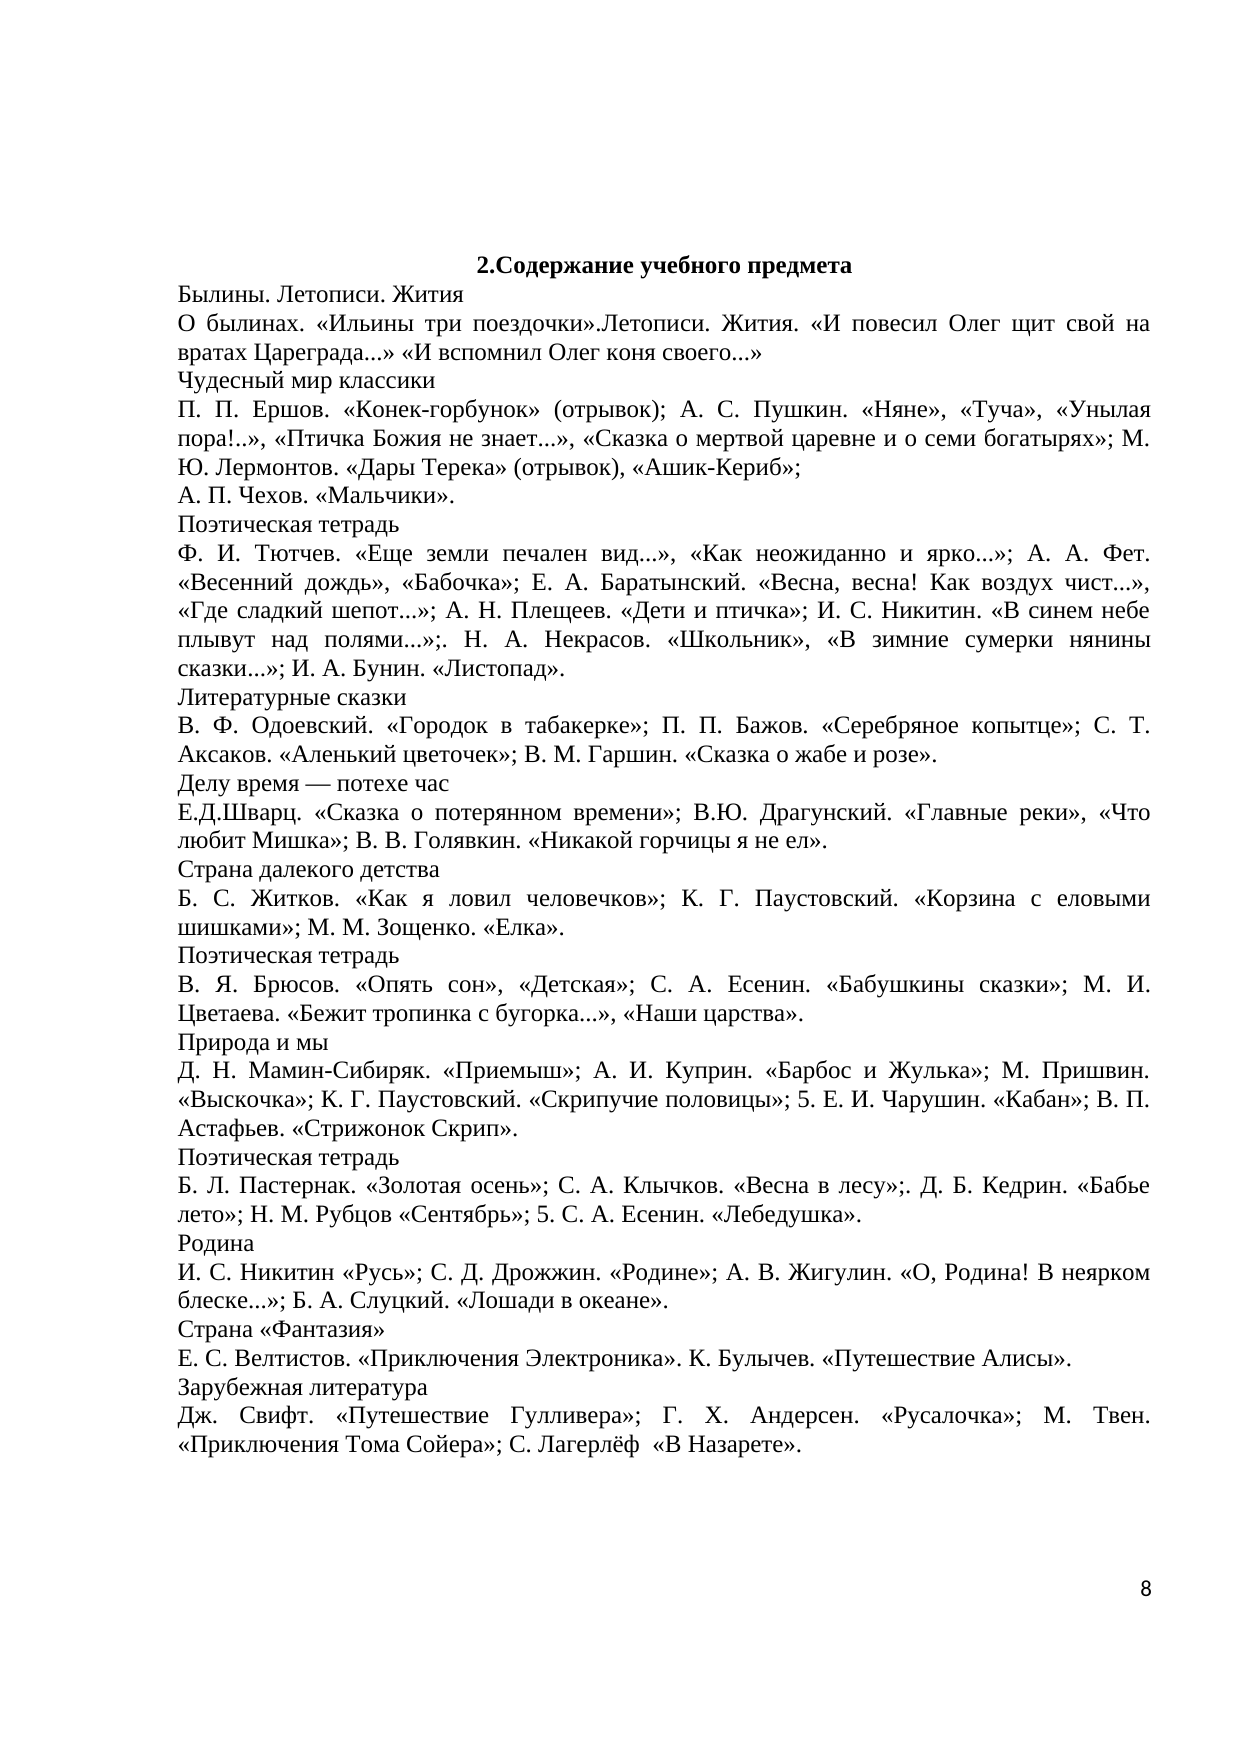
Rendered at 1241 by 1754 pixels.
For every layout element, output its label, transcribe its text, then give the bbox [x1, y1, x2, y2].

text Зарубежная литература [177, 1372, 1152, 1401]
text А. П. Чехов. «Мальчики». [177, 481, 1152, 509]
text 2.Содержание учебного предмета [177, 251, 1152, 279]
text И. С. Никитин «Русь»; С. Д. Дрожжин. «Родине»; А. В. Жигулин. «О, Родина! В неярком блеске...»; Б. А. Слуцкий. «Лошади в океане». [177, 1257, 1152, 1314]
text Литературные сказки [177, 682, 1152, 711]
text Б. С. Житков. «Как я ловил человечков»; К. Г. Паустовский. «Корзина с еловыми шишками»; М. М. Зощенко. «Елка». [177, 883, 1152, 941]
text Е. С. Велтистов. «Приключения Электроника». К. Булычев. «Путешествие Алисы». [177, 1343, 1152, 1372]
text Чудесный мир классики [177, 366, 1152, 394]
text О былинах. «Ильины три поездочки».Летописи. Жития. «И повесил Олег щит свой на вратах Цареграда...» «И вспомнил Олег коня своего...» [177, 308, 1152, 366]
text П. П. Ершов. «Конек-горбунок» (отрывок); А. С. Пушкин. «Няне», «Туча», «Унылая пора!..», «Птичка Божия не знает...», «Сказка о мертвой царевне и о семи богатырях»; М. Ю. Лермонтов. «Дары Терека» (отрывок), «Ашик-Кериб»; [177, 394, 1152, 481]
text Страна «Фантазия» [177, 1314, 1152, 1343]
text Поэтическая тетрадь [177, 509, 1152, 538]
text Б. Л. Пастернак. «Золотая осень»; С. А. Клычков. «Весна в лесу»;. Д. Б. Кедрин. «Бабье лето»; Н. М. Рубцов «Сентябрь»; 5. С. А. Есенин. «Лебедушка». [177, 1171, 1152, 1228]
text Е.Д.Шварц. «Сказка о потерянном времени»; В.Ю. Драгунский. «Главные реки», «Что любит Мишка»; В. В. Голявкин. «Никакой горчицы я не ел». [177, 797, 1152, 854]
text Былины. Летописи. Жития [177, 279, 1152, 308]
text Родина [177, 1228, 1152, 1257]
text Страна далекого детства [177, 854, 1152, 883]
text Природа и мы [177, 1027, 1152, 1056]
text Ф. И. Тютчев. «Еще земли печален вид...», «Как неожиданно и ярко...»; А. А. Фет. «Весенний дождь», «Бабочка»; Е. А. Баратынский. «Весна, весна! Как воздух чист...», «Где сладкий шепот...»; А. Н. Плещеев. «Дети и птичка»; И. С. Никитин. «В синем небе плывут над полями...»;. Н. А. Некрасов. «Школьник», «В зимние сумерки нянины сказки...»; И. А. Бунин. «Листопад». [177, 538, 1152, 682]
text Поэтическая тетрадь [177, 941, 1152, 969]
text В. Ф. Одоевский. «Городок в табакерке»; П. П. Бажов. «Серебряное копытце»; С. Т. Аксаков. «Аленький цветочек»; В. М. Гаршин. «Сказка о жабе и розе». [177, 711, 1152, 768]
text Поэтическая тетрадь [177, 1142, 1152, 1171]
text Д. Н. Мамин-Сибиряк. «Приемыш»; А. И. Куприн. «Барбос и Жулька»; М. Пришвин. «Выскочка»; К. Г. Паустовский. «Скрипучие половицы»; 5. Е. И. Чарушин. «Кабан»; В. П. Астафьев. «Стрижонок Скрип». [177, 1056, 1152, 1142]
text Делу время — потехе час [177, 768, 1152, 797]
text В. Я. Брюсов. «Опять сон», «Детская»; С. А. Есенин. «Бабушкины сказки»; М. И. Цветаева. «Бежит тропинка с бугорка...», «Наши царства». [177, 969, 1152, 1027]
text Дж. Свифт. «Путешествие Гулливера»; Г. X. Андерсен. «Русалочка»; М. Твен. «Приключения Тома Сойера»; С. Лагерлёф «В Назарете». [177, 1401, 1152, 1458]
